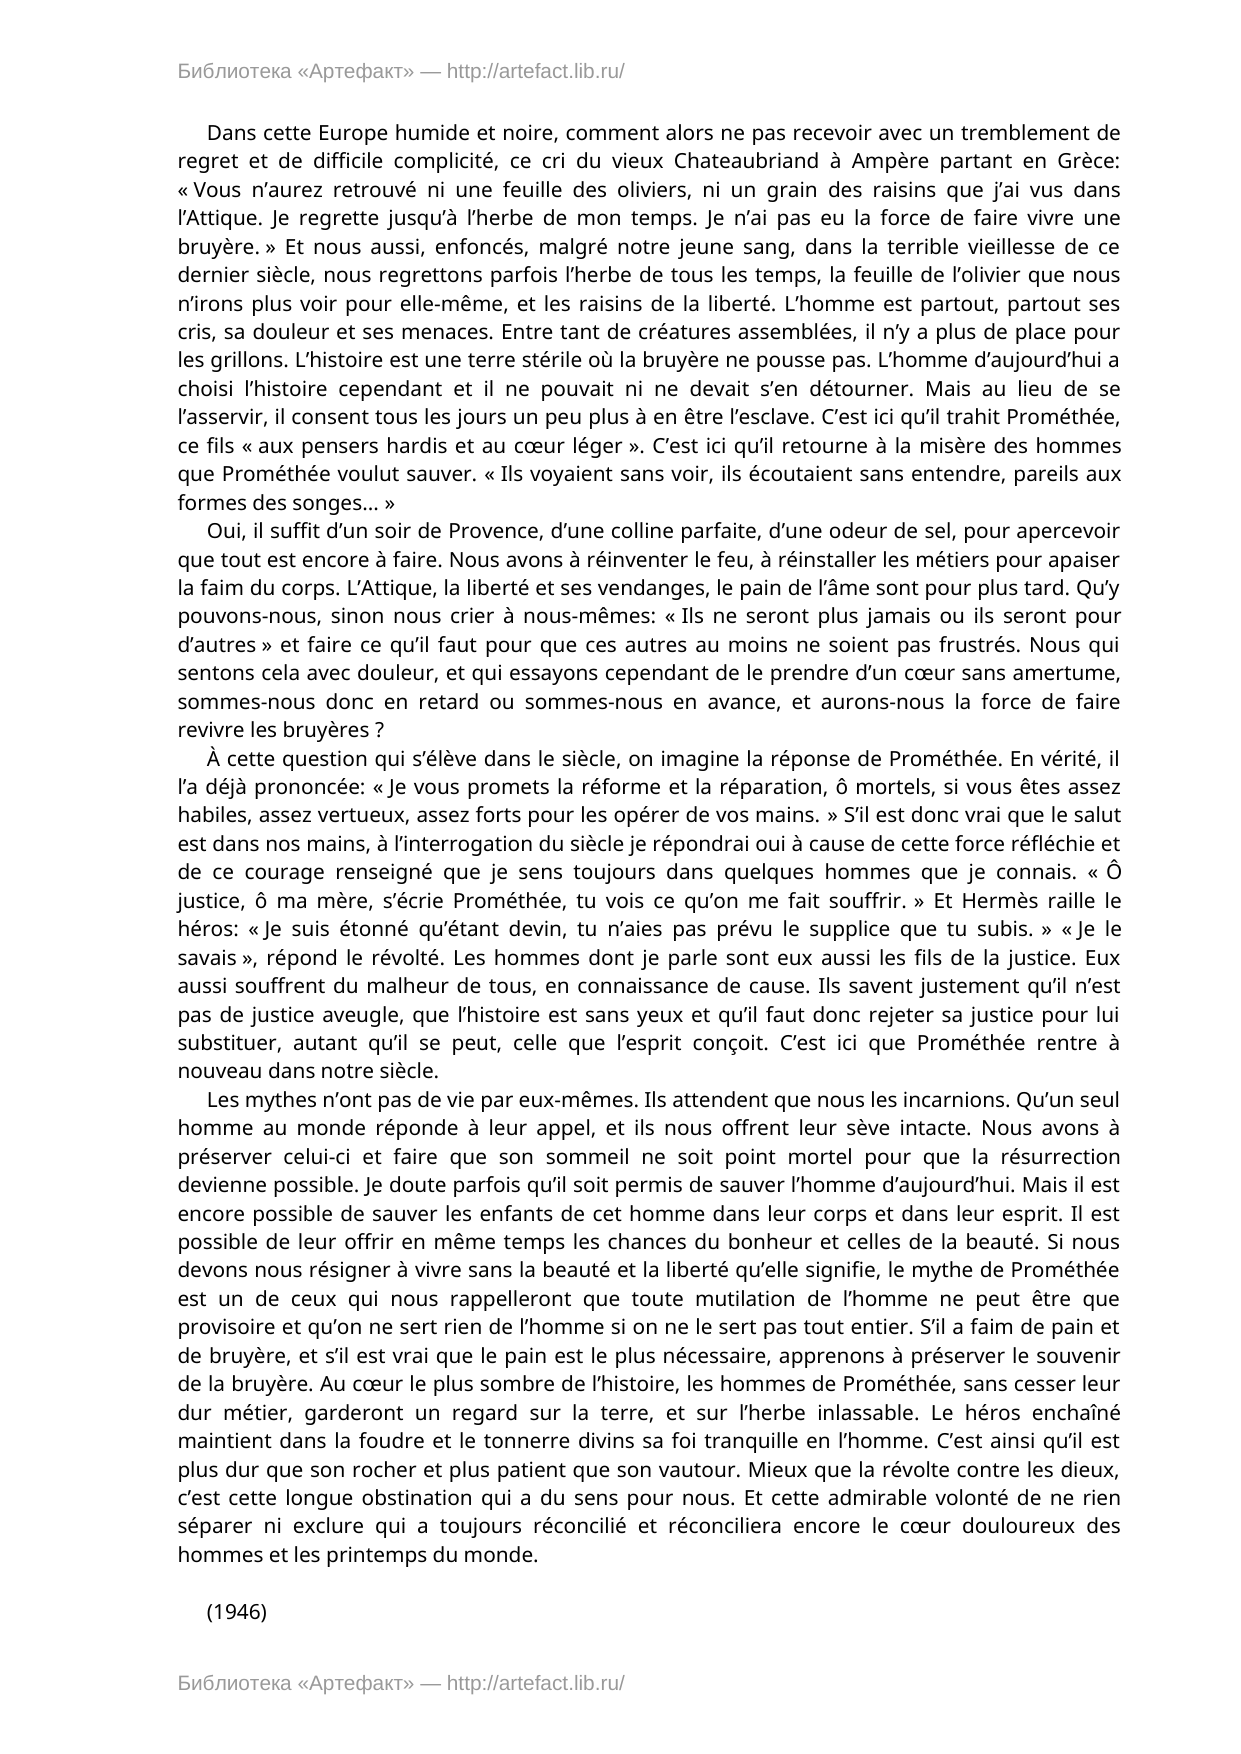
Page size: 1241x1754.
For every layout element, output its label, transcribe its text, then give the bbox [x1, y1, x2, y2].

text Dans cette Europe humide et noire, comment alors ne pas recevoir avec un tremblement de regret et de difficile complicité, ce cri du vieux Chateaubriand à Ampère partant en Grèce: « Vous n’aurez retrouvé ni une feuille des oliviers, ni un grain des raisins que j’ai vus dans l’Attique. Je regrette jusqu’à l’herbe de mon temps. Je n’ai pas eu la force de faire vivre une bruyère. » Et nous aussi, enfoncés, malgré notre jeune sang, dans la terrible vieillesse de ce dernier siècle, nous regrettons parfois l’herbe de tous les temps, la feuille de l’olivier que nous n’irons plus voir pour elle-même, et les raisins de la liberté. L’homme est partout, partout ses cris, sa douleur et ses menaces. Entre tant de créatures assemblées, il n’y a plus de place pour les grillons. L’histoire est une terre stérile où la bruyère ne pousse pas. L’homme d’aujourd’hui a choisi l’histoire cependant et il ne pouvait ni ne devait s’en détourner. Mais au lieu de se l’asservir, il consent tous les jours un peu plus à en être l’esclave. C’est ici qu’il trahit Prométhée, ce fils « aux pensers hardis et au cœur léger ». C’est ici qu’il retourne à la misère des hommes que Prométhée voulut sauver. « Ils voyaient sans voir, ils écoutaient sans entendre, pareils aux formes des songes... » [177, 118, 1122, 516]
text À cette question qui s’élève dans le siècle, on imagine la réponse de Prométhée. En vérité, il l’a déjà prononcée: « Je vous promets la réforme et la réparation, ô mortels, si vous êtes assez habiles, assez vertueux, assez forts pour les opérer de vos mains. » S’il est donc vrai que le salut est dans nos mains, à l’interrogation du siècle je répondrai oui à cause de cette force réfléchie et de ce courage renseigné que je sens toujours dans quelques hommes que je connais. « Ô justice, ô ma mère, s’écrie Prométhée, tu vois ce qu’on me fait souffrir. » Et Hermès raille le héros: « Je suis étonné qu’étant devin, tu n’aies pas prévu le supplice que tu subis. » « Je le savais », répond le révolté. Les hommes dont je parle sont eux aussi les fils de la justice. Eux aussi souffrent du malheur de tous, en connaissance de cause. Ils savent justement qu’il n’est pas de justice aveugle, que l’histoire est sans yeux et qu’il faut donc rejeter sa justice pour lui substituer, autant qu’il se peut, celle que l’esprit conçoit. C’est ici que Prométhée rentre à nouveau dans notre siècle. [177, 744, 1122, 1085]
text Oui, il suffit d’un soir de Provence, d’une colline parfaite, d’une odeur de sel, pour apercevoir que tout est encore à faire. Nous avons à réinventer le feu, à réinstaller les métiers pour apaiser la faim du corps. L’Attique, la liberté et ses vendanges, le pain de l’âme sont pour plus tard. Qu’y pouvons-nous, sinon nous crier à nous-mêmes: « Ils ne seront plus jamais ou ils seront pour d’autres » et faire ce qu’il faut pour que ces autres au moins ne soient pas frustrés. Nous qui sentons cela avec douleur, et qui essayons cependant de le prendre d’un cœur sans amertume, sommes-nous donc en retard ou sommes-nous en avance, et aurons-nous la force de faire revivre les bruyères ? [177, 516, 1122, 744]
text Les mythes n’ont pas de vie par eux-mêmes. Ils attendent que nous les incarnions. Qu’un seul homme au monde réponde à leur appel, et ils nous offrent leur sève intacte. Nous avons à préserver celui-ci et faire que son sommeil ne soit point mortel pour que la résurrection devienne possible. Je doute parfois qu’il soit permis de sauver l’homme d’aujourd’hui. Mais il est encore possible de sauver les enfants de cet homme dans leur corps et dans leur esprit. Il est possible de leur offrir en même temps les chances du bonheur et celles de la beauté. Si nous devons nous résigner à vivre sans la beauté et la liberté qu’elle signifie, le mythe de Prométhée est un de ceux qui nous rappelleront que toute mutilation de l’homme ne peut être que provisoire et qu’on ne sert rien de l’homme si on ne le sert pas tout entier. S’il a faim de pain et de bruyère, et s’il est vrai que le pain est le plus nécessaire, apprenons à préserver le souvenir de la bruyère. Au cœur le plus sombre de l’histoire, les hommes de Prométhée, sans cesser leur dur métier, garderont un regard sur la terre, et sur l’herbe inlassable. Le héros enchaîné maintient dans la foudre et le tonnerre divins sa foi tranquille en l’homme. C’est ainsi qu’il est plus dur que son rocher et plus patient que son vautour. Mieux que la révolte contre les dieux, c’est cette longue obstination qui a du sens pour nous. Et cette admirable volonté de ne rien séparer ni exclure qui a toujours réconcilié et réconciliera encore le cœur douloureux des hommes et les printemps du monde. [177, 1085, 1122, 1568]
text (1946) [177, 1597, 1122, 1625]
